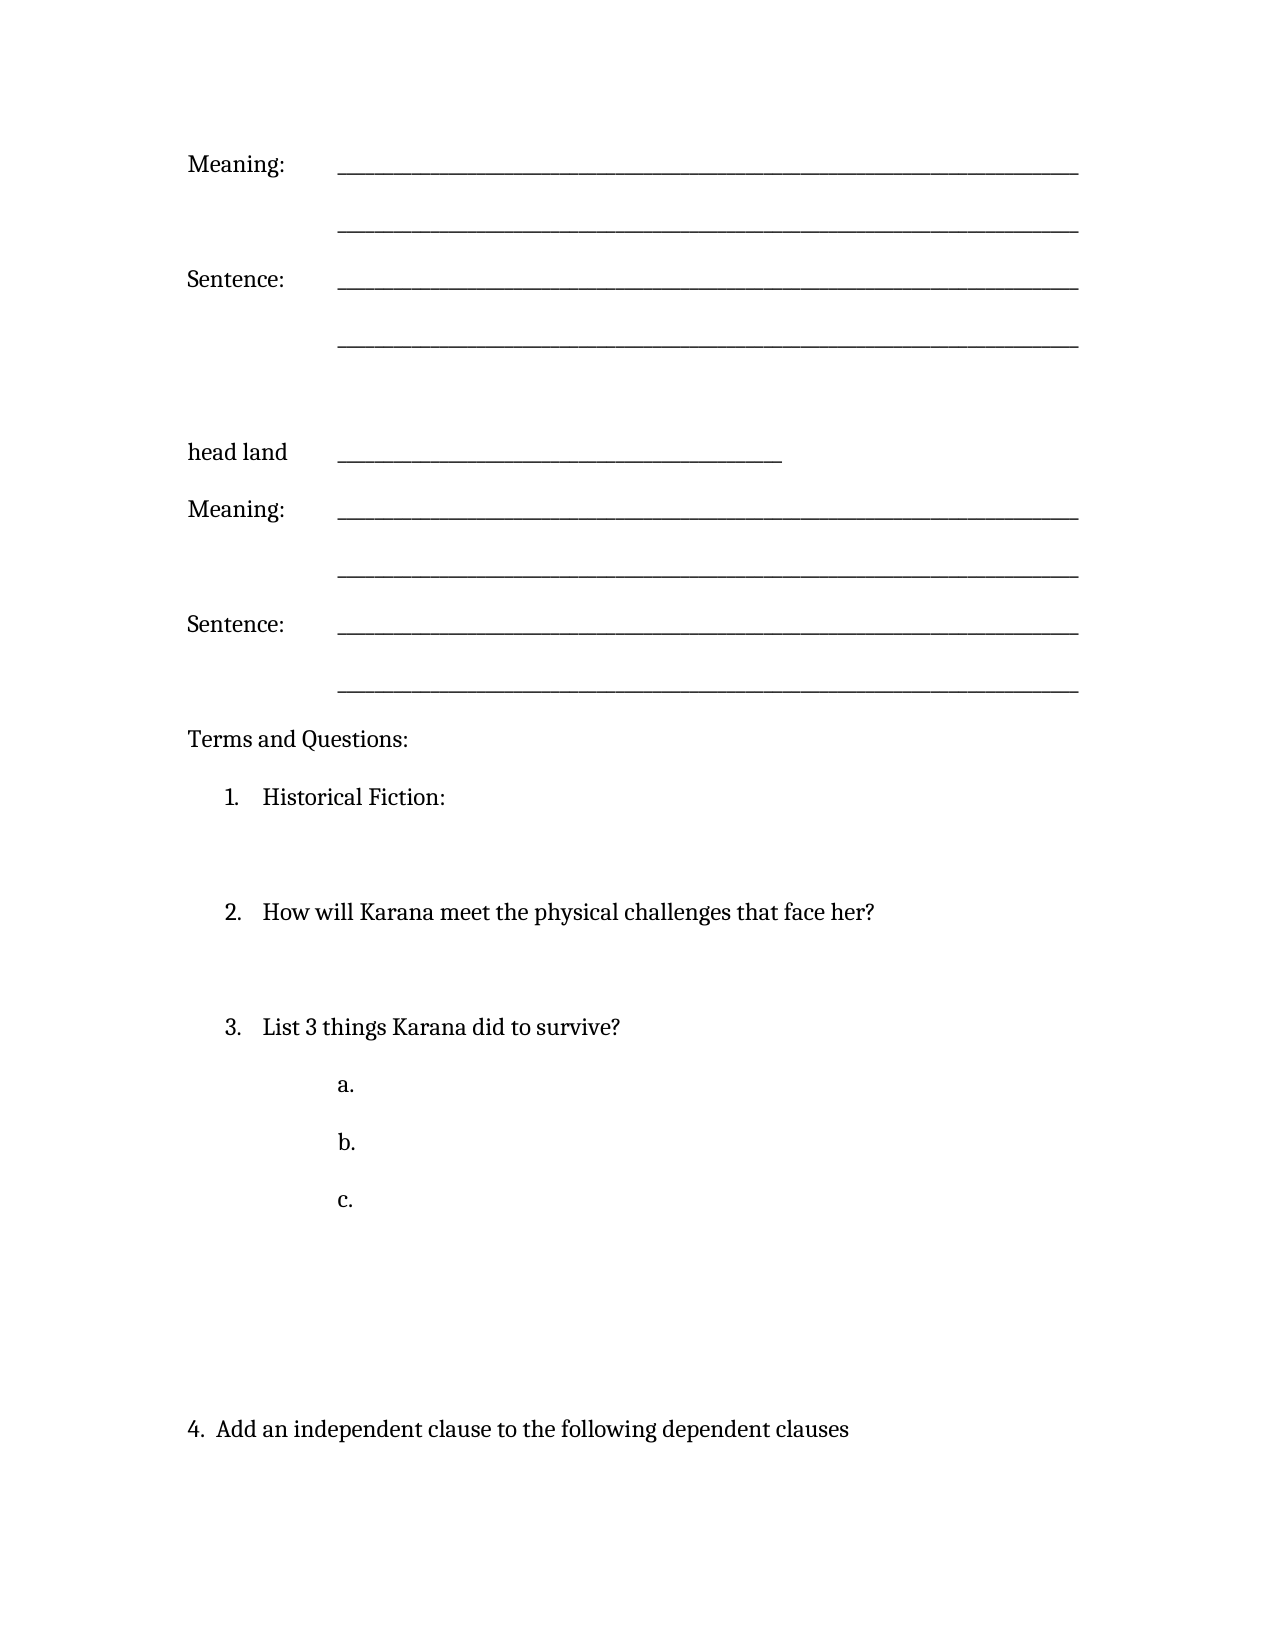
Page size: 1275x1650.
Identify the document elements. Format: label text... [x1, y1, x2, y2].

text Sentence: ________________________________________________________________________________ [187, 610, 1087, 639]
text head land ________________________________________________ [187, 437, 1087, 466]
text ________________________________________________________________________________ [187, 667, 1087, 696]
text ________________________________________________________________________________ [187, 322, 1087, 351]
list List 3 things Karana did to survive? [225, 1012, 1087, 1041]
text b. [337, 1127, 1087, 1156]
text Terms and Questions: [187, 725, 1087, 754]
text c. [337, 1185, 1087, 1214]
text ________________________________________________________________________________ [187, 552, 1087, 581]
text Meaning: ________________________________________________________________________________ [187, 150, 1087, 179]
text 4. Add an independent clause to the following dependent clauses [187, 1415, 1087, 1444]
list How will Karana meet the physical challenges that face her? [225, 897, 1087, 926]
list Historical Fiction: [225, 782, 1087, 811]
text a. [337, 1070, 1087, 1099]
text Meaning: ________________________________________________________________________________ [187, 495, 1087, 524]
text Sentence: ________________________________________________________________________________ [187, 265, 1087, 294]
text ________________________________________________________________________________ [187, 207, 1087, 236]
